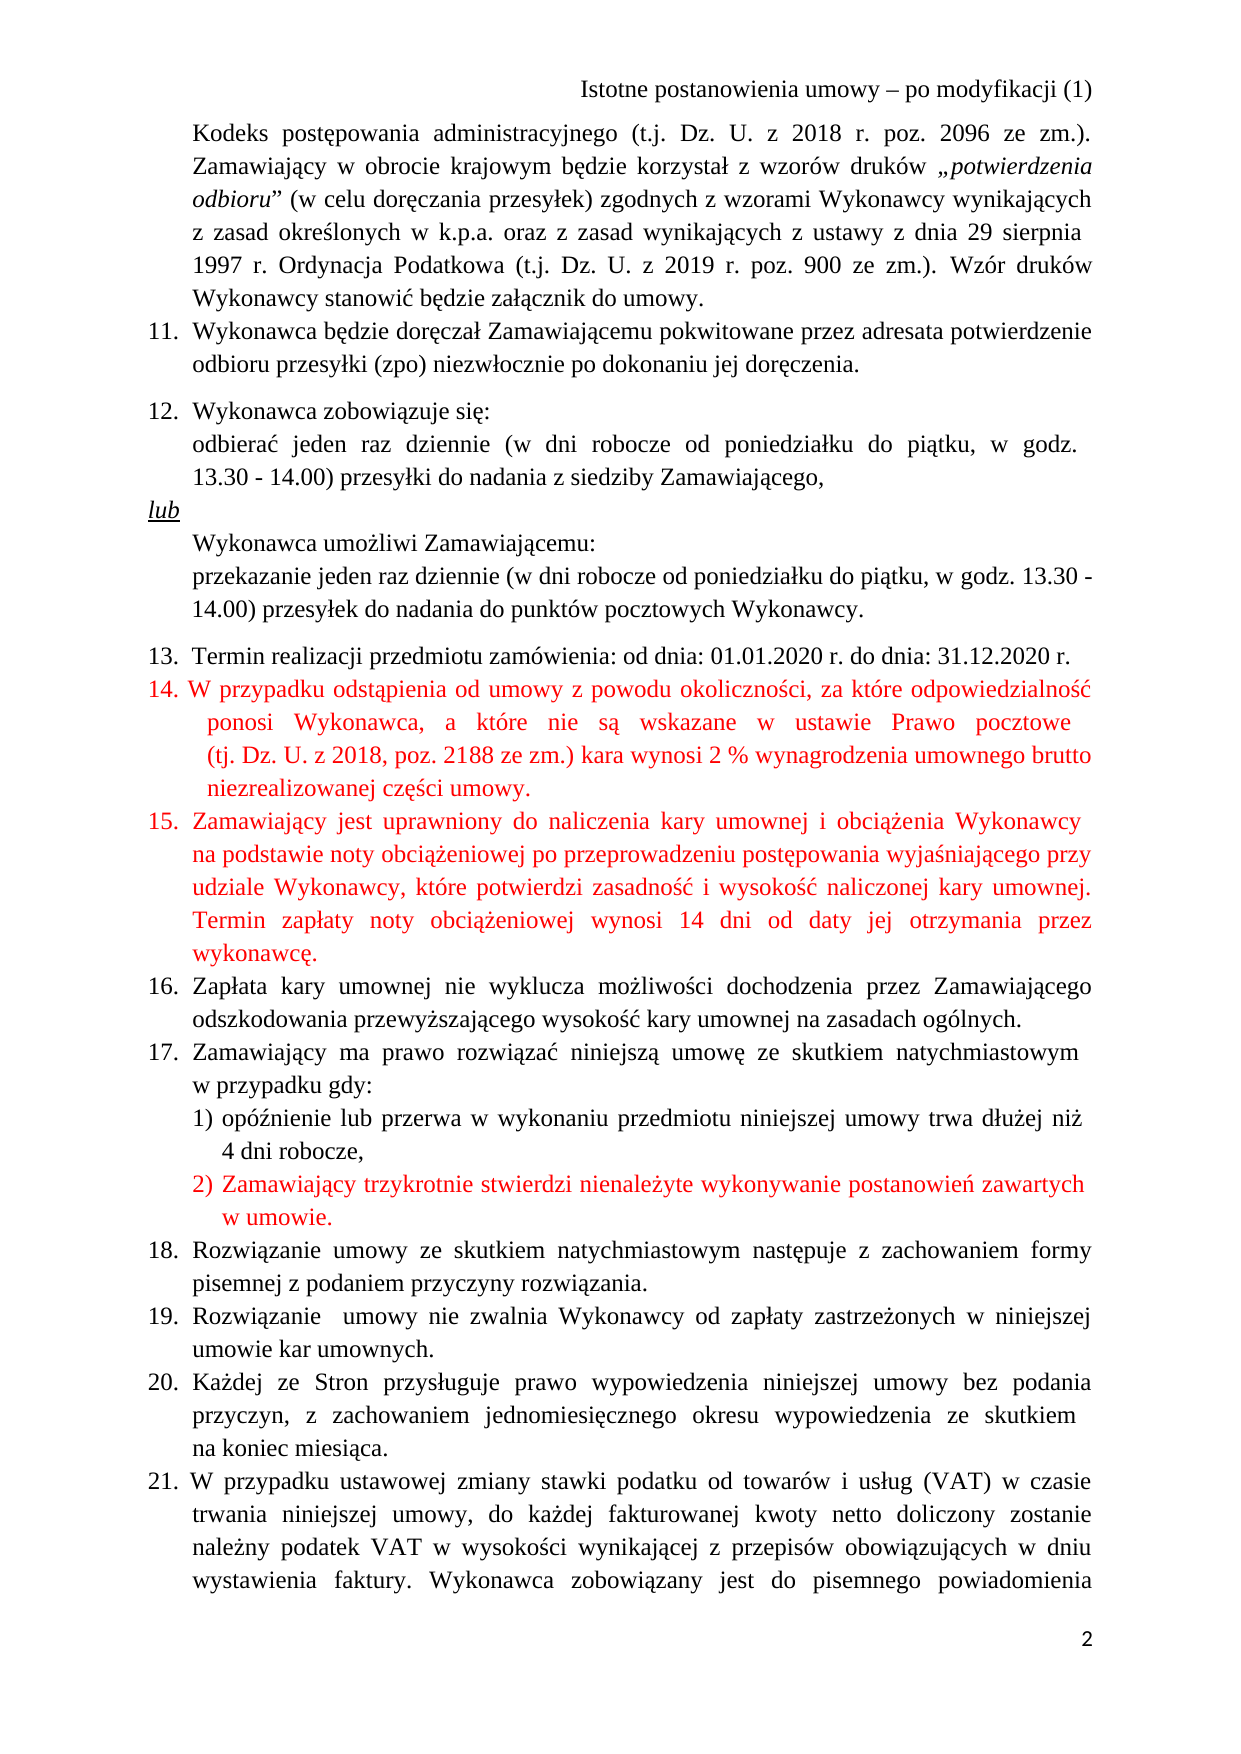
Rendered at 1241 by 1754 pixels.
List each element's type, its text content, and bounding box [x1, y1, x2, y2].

text 20. Każdej ze Stron przysługuje prawo wypowiedzenia niniejszej umowy bez podania przyczyn, z zachowaniem jednomiesięcznego okresu wypowiedzenia ze skutkiem na koniec miesiąca. [148, 1367, 1092, 1462]
text przekazanie jeden raz dziennie (w dni robocze od poniedziałku do piątku, w godz. 13.30 - 14.00) przesyłek do nadania do punktów pocztowych Wykonawcy. [191, 561, 1092, 623]
list lub [148, 495, 1092, 524]
list 11. Wykonawca będzie doręczał Zamawiającemu pokwitowane przez adresata potwierdzenie odbioru przesyłki (zpo) niezwłocznie po dokonaniu jej doręczenia. [148, 316, 1092, 378]
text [148, 118, 1092, 312]
list 12. Wykonawca zobowiązuje się: [148, 396, 1092, 425]
list opóźnienie lub przerwa w wykonaniu przedmiotu niniejszej umowy trwa dłużej niż 4 dni robocze, [192, 1103, 1092, 1165]
text Wykonawca umożliwi Zamawiającemu: [148, 528, 1092, 557]
text 14. W przypadku odstąpienia od umowy z powodu okoliczności, za które odpowiedzialność ponosi Wykonawca, a które nie są wskazane w ustawie Prawo pocztowe (tj. Dz. U. z 2018, poz. 2188 ze zm.) kara wynosi 2 % wynagrodzenia umownego brutto niezrealizowanej części umowy. [148, 674, 1092, 802]
text 18. Rozwiązanie umowy ze skutkiem natychmiastowym następuje z zachowaniem formy pisemnej z podaniem przyczyny rozwiązania. [148, 1235, 1092, 1297]
text 16. Zapłata kary umownej nie wyklucza możliwości dochodzenia przez Zamawiającego odszkodowania przewyższającego wysokość kary umownej na zasadach ogólnych. [148, 971, 1092, 1033]
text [148, 1466, 1092, 1594]
list Zamawiający trzykrotnie stwierdzi nienależyte wykonywanie postanowień zawartych w umowie. [192, 1169, 1092, 1231]
text 19. Rozwiązanie umowy nie zwalnia Wykonawcy od zapłaty zastrzeżonych w niniejszej umowie kar umownych. [148, 1301, 1092, 1363]
list odbierać jeden raz dziennie (w dni robocze od poniedziałku do piątku, w godz. 13.30 - 14.00) przesyłki do nadania z siedziby Zamawiającego, [148, 429, 1092, 491]
text 17. Zamawiający ma prawo rozwiązać niniejszą umowę ze skutkiem natychmiastowym w przypadku gdy: [148, 1037, 1092, 1099]
list 13. Termin realizacji przedmiotu zamówienia: od dnia: 01.01.2020 r. do dnia: 31.12.2020 r. [148, 641, 1092, 670]
text 15. Zamawiający jest uprawniony do naliczenia kary umownej i obciążenia Wykonawcy na podstawie noty obciążeniowej po przeprowadzeniu postępowania wyjaśniającego przy udziale Wykonawcy, które potwierdzi zasadność i wysokość naliczonej kary umownej. Termin zapłaty noty obciążeniowej wynosi 14 dni od daty jej otrzymania przez wykonawcę. [148, 806, 1092, 967]
